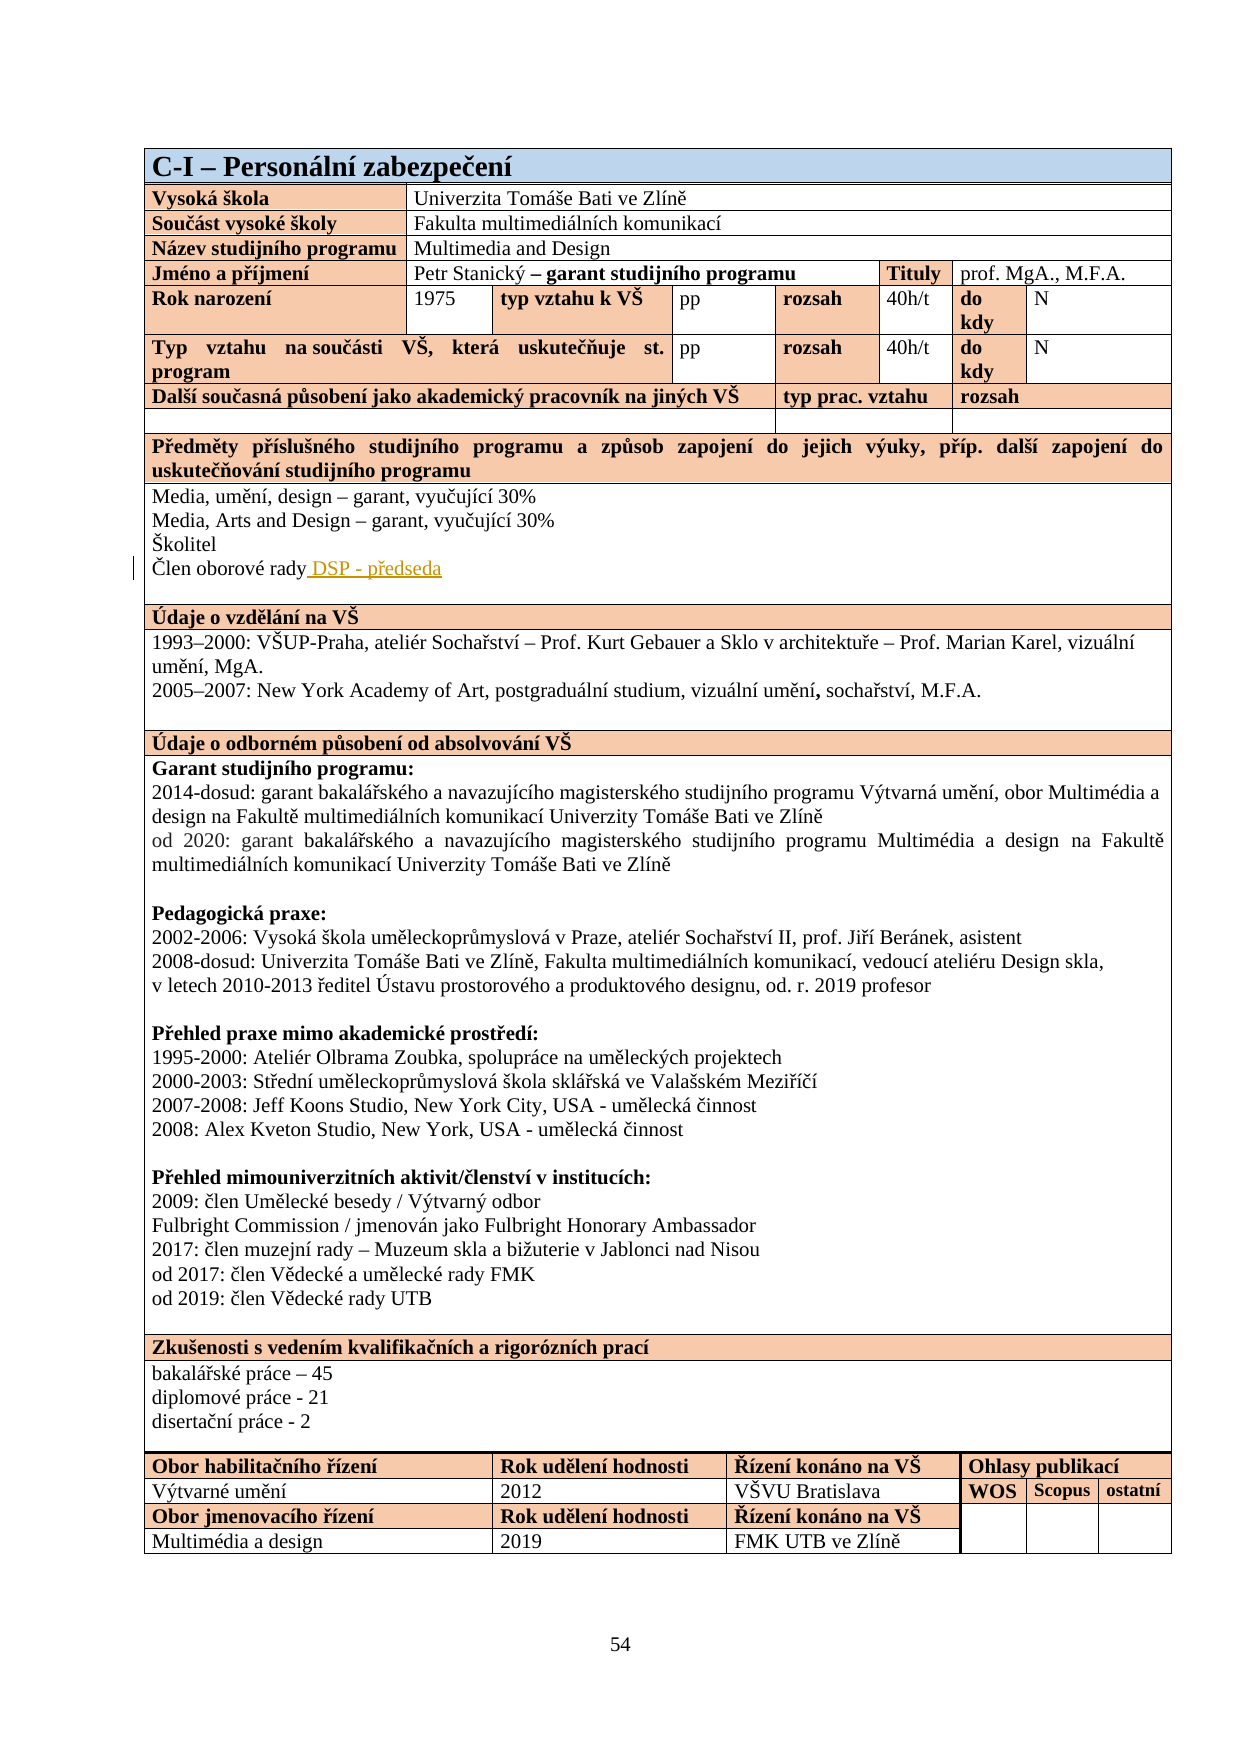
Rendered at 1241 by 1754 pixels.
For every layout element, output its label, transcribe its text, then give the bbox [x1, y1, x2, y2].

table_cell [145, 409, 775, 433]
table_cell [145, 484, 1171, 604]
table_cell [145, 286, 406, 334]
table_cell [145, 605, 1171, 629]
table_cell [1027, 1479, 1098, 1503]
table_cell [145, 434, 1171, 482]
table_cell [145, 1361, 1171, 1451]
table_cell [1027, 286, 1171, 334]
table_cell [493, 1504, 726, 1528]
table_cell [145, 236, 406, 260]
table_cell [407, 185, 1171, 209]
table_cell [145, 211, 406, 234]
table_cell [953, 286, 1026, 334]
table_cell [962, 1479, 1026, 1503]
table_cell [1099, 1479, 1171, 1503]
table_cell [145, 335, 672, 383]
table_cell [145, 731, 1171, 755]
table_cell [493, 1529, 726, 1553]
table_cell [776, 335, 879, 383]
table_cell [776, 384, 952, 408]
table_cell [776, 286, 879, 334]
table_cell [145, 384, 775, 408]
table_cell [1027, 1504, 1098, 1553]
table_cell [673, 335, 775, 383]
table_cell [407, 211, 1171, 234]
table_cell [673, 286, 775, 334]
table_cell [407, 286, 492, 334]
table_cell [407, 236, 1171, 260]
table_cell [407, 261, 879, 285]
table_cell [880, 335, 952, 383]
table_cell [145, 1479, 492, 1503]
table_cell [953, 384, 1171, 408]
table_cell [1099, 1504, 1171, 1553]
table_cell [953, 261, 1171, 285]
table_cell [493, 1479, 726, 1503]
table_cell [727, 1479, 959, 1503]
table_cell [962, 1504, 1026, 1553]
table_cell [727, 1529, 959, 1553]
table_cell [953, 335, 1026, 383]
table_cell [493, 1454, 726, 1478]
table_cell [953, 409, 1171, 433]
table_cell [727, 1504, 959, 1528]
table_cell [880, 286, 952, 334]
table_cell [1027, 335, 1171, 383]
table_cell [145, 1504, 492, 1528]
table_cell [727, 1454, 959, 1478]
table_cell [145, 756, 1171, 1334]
table_header C-I – Personální zabezpečení [145, 149, 1171, 182]
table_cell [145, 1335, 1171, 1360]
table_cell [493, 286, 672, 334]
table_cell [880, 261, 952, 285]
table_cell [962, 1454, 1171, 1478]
table_cell Vysoká škola [145, 185, 406, 209]
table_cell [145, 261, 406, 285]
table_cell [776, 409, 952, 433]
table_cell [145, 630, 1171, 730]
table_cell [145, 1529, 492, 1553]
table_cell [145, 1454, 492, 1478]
